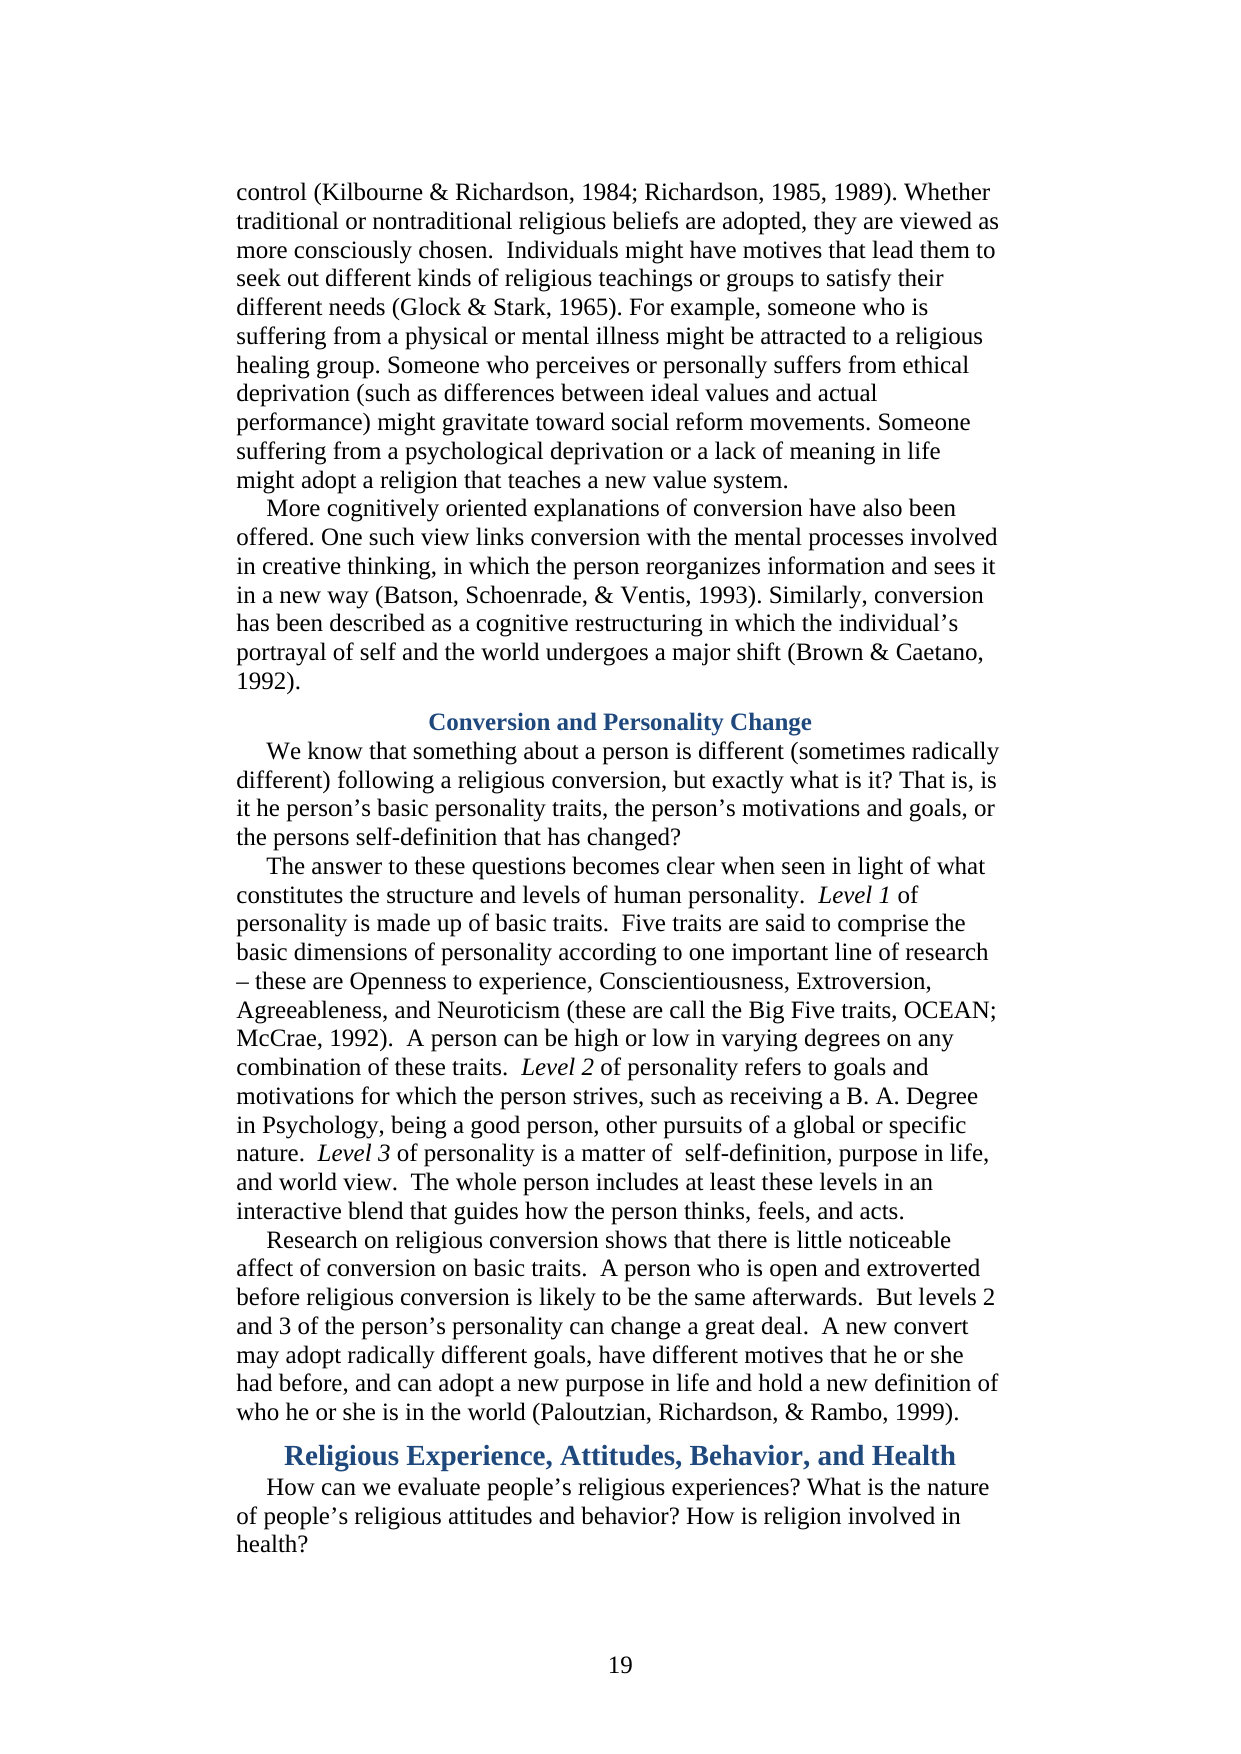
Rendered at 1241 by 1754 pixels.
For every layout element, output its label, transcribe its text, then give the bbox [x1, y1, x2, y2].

subtitle Conversion and Personality Change [236, 707, 1004, 736]
text More cognitively oriented explanations of conversion have also been offered. One such view links conversion with the mental processes involved in creative thinking, in which the person reorganizes information and sees it in a new way (Batson, Schoenrade, & Ventis, 1993). Similarly, conversion has been described as a cognitive restructuring in which the individual’s portrayal of self and the world undergoes a major shift (Brown & Caetano, 1992). [236, 493, 1004, 695]
text Research on religious conversion shows that there is little noticeable affect of conversion on basic traits. A person who is open and extroverted before religious conversion is likely to be the same afterwards. But levels 2 and 3 of the person’s personality can change a great deal. A new convert may adopt radically different goals, have different motives that he or she had before, and can adopt a new purpose in life and hold a new definition of who he or she is in the world (Paloutzian, Richardson, & Rambo, 1999). [236, 1225, 1004, 1426]
text We know that something about a person is different (sometimes radically different) following a religious conversion, but exactly what is it? That is, is it he person’s basic personality traits, the person’s motivations and goals, or the persons self-definition that has changed? [236, 736, 1004, 851]
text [236, 177, 1004, 493]
subtitle Religious Experience, Attitudes, Behavior, and Health [236, 1438, 1004, 1472]
text The answer to these questions becomes clear when seen in light of what constitutes the structure and levels of human personality. Level 1 of personality is made up of basic traits. Five traits are said to comprise the basic dimensions of personality according to one important line of research – these are Openness to experience, Conscientiousness, Extroversion, Agreeableness, and Neuroticism (these are call the Big Five traits, OCEAN; McCrae, 1992). A person can be high or low in varying degrees on any combination of these traits. Level 2 of personality refers to goals and motivations for which the person strives, such as receiving a B. A. Degree in Psychology, being a good person, other pursuits of a global or specific nature. Level 3 of personality is a matter of self-definition, purpose in life, and world view. The whole person includes at least these levels in an interactive blend that guides how the person thinks, feels, and acts. [236, 851, 1004, 1225]
text How can we evaluate people’s religious experiences? What is the nature of people’s religious attitudes and behavior? How is religion involved in health? [236, 1472, 1004, 1558]
